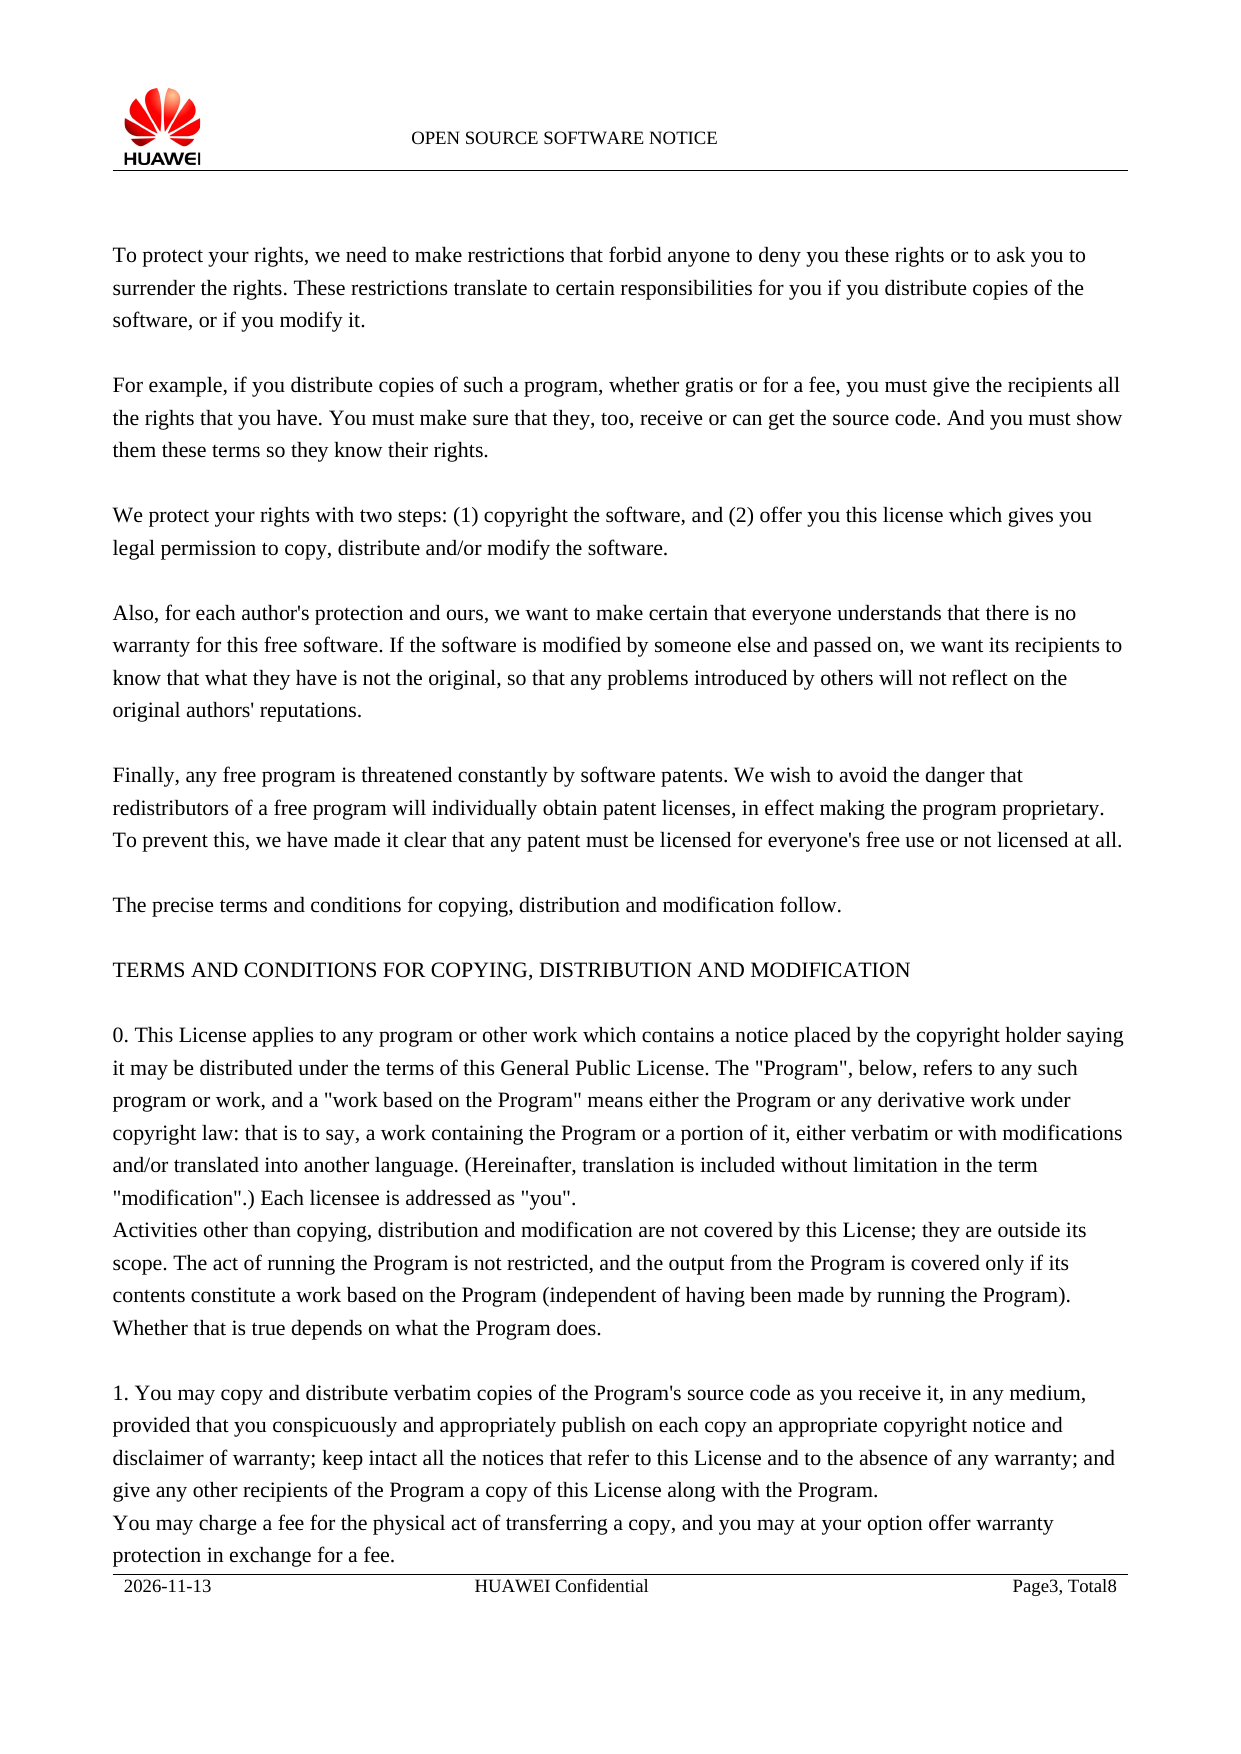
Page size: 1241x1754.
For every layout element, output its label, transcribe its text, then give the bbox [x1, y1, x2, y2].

picture [124, 88, 201, 165]
